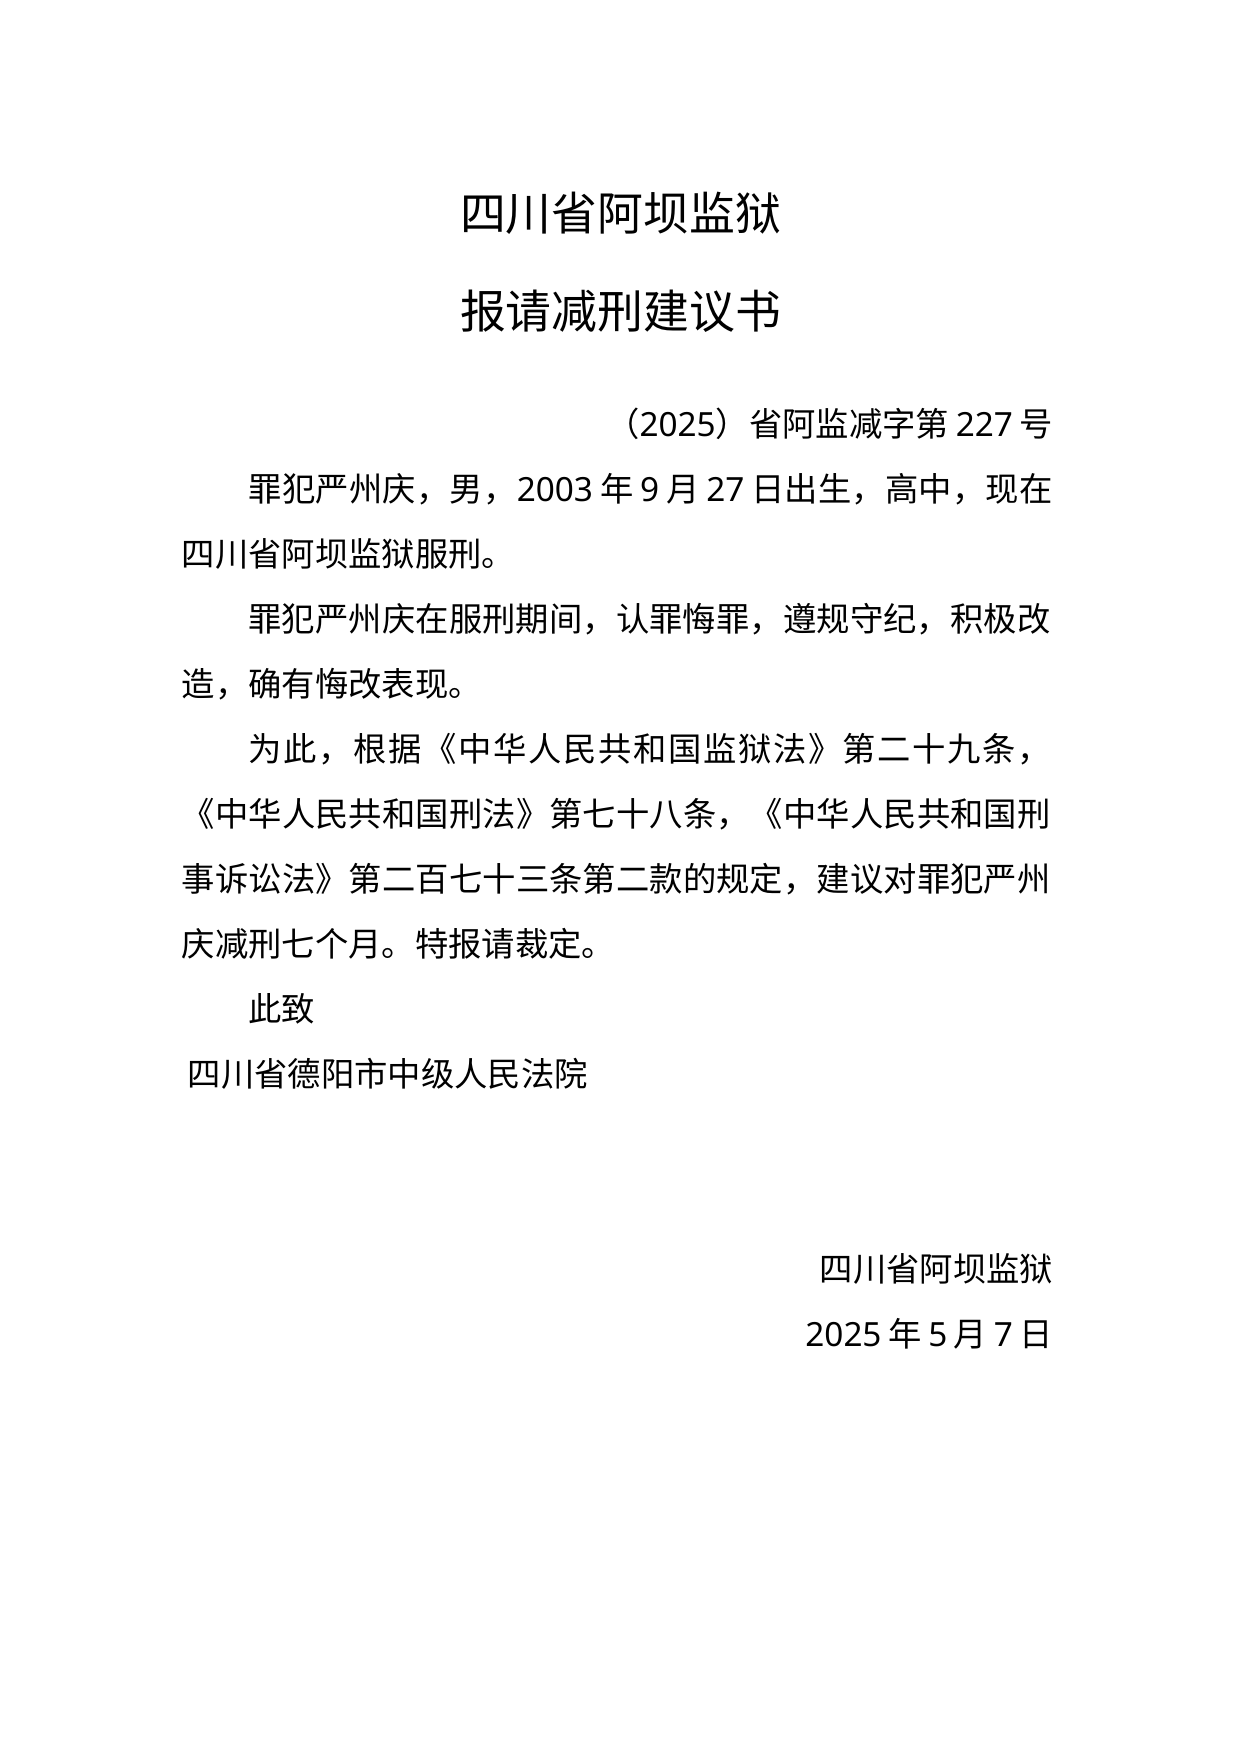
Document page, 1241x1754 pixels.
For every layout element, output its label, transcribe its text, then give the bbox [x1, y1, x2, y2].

text 罪犯严州庆在服刑期间，认罪悔罪，遵规守纪，积极改造，确有悔改表现。 [182, 584, 1053, 714]
text 四川省阿坝监狱 [187, 162, 1053, 259]
text 报请减刑建议书 [187, 259, 1053, 357]
text 此致 [182, 974, 1053, 1039]
text 四川省德阳市中级人民法院 [187, 1039, 1053, 1104]
text （2025）省阿监减字第227号 [187, 389, 1053, 454]
text 四川省阿坝监狱 [182, 1234, 1053, 1299]
text 罪犯严州庆，男，2003年9月27日出生，高中，现在四川省阿坝监狱服刑。 [182, 454, 1053, 584]
text 2025年5月7日 [182, 1299, 1053, 1364]
text 为此，根据《中华人民共和国监狱法》第二十九条，《中华人民共和国刑法》第七十八条，《中华人民共和国刑事诉讼法》第二百七十三条第二款的规定，建议对罪犯严州庆减刑七个月。特报请裁定。 [182, 714, 1053, 974]
